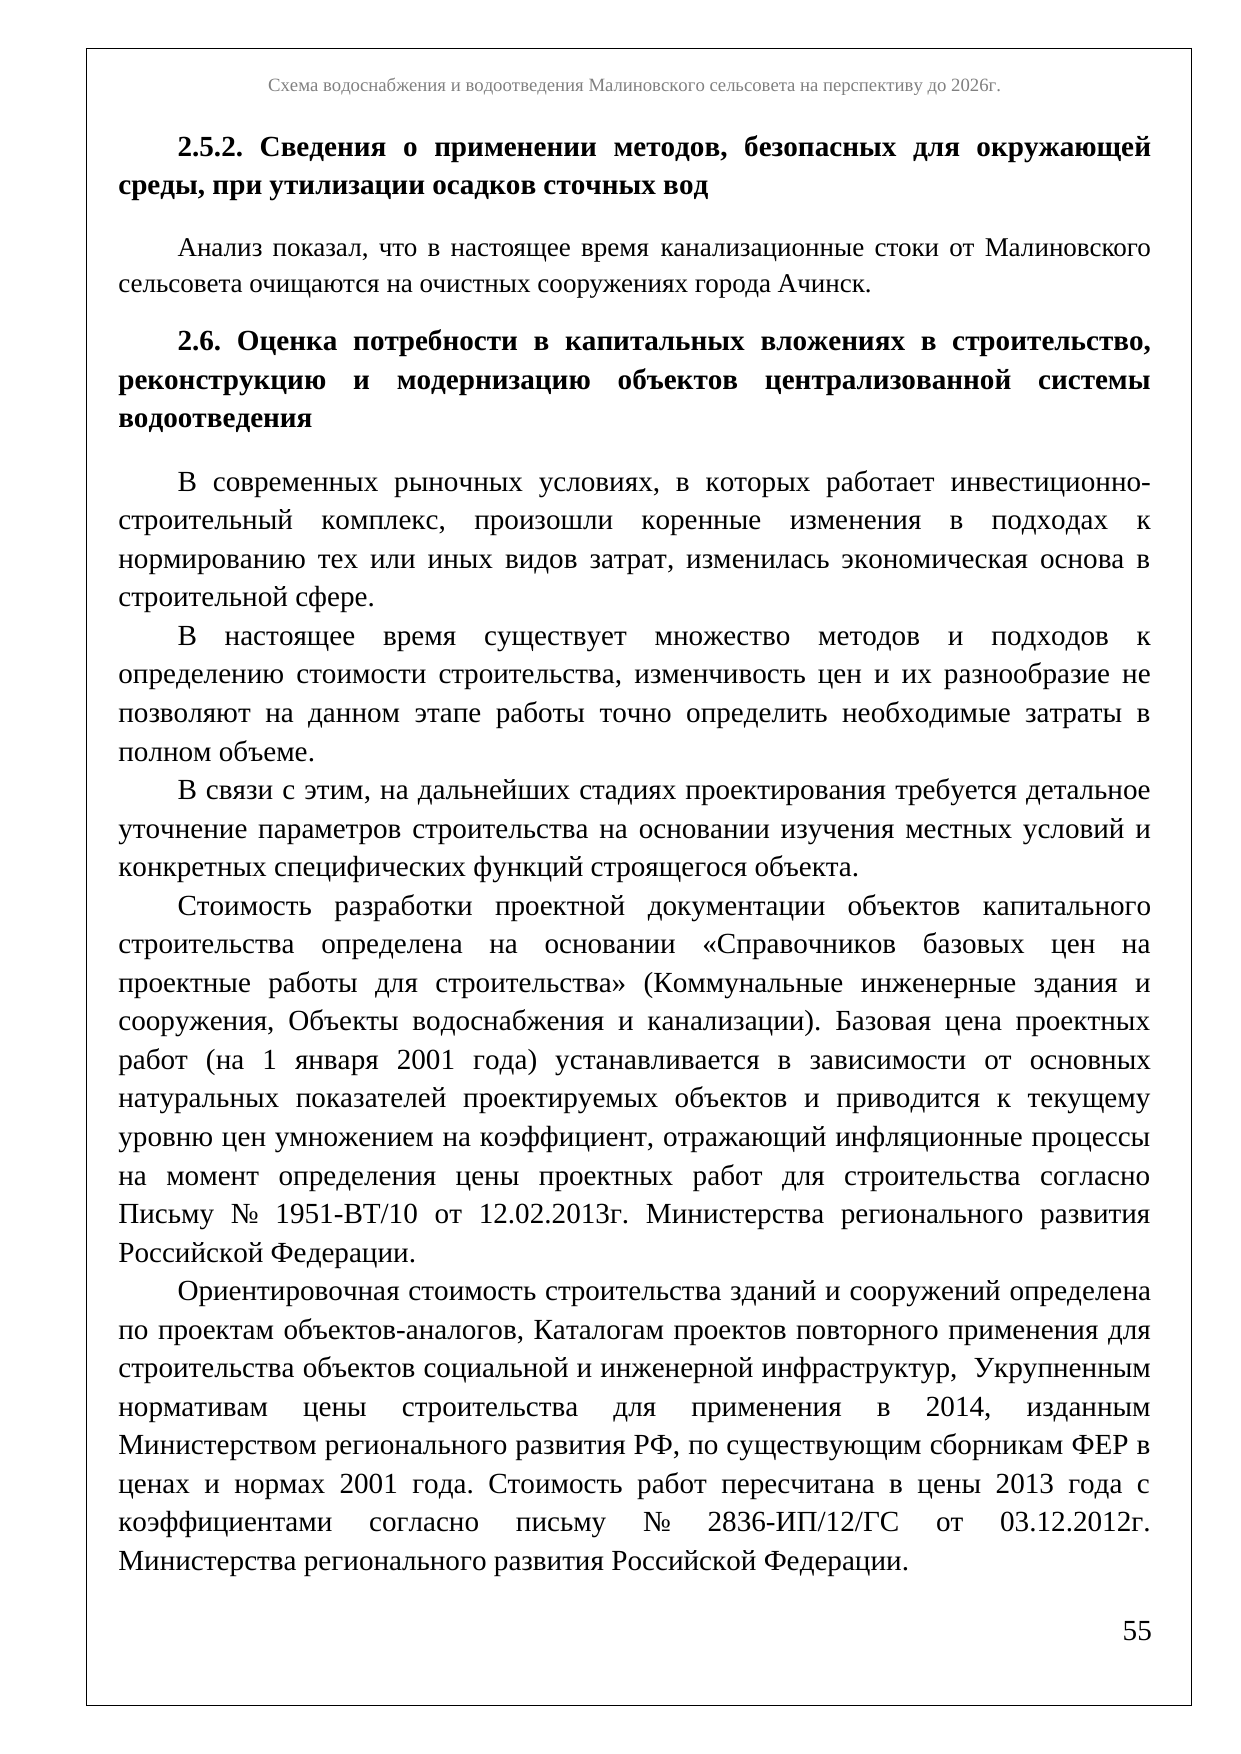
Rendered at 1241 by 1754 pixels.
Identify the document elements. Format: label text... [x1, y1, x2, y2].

subtitle 2.5.2. Сведения о применении методов, безопасных для окружающей среды, при утилизации осадков сточных вод [118, 129, 1152, 201]
text Анализ показал, что в настоящее время канализационные стоки от Малиновского сельсовета очищаются на очистных сооружениях города Ачинск. [118, 231, 1152, 298]
text В современных рыночных условиях, в которых работает инвестиционно-строительный комплекс, произошли коренные изменения в подходах к нормированию тех или иных видов затрат, изменилась экономическая основа в строительной сфере. [118, 464, 1152, 613]
text В настоящее время существует множество методов и подходов к определению стоимости строительства, изменчивость цен и их разнообразие не позволяют на данном этапе работы точно определить необходимые затраты в полном объеме. [118, 618, 1152, 767]
text В связи с этим, на дальнейших стадиях проектирования требуется детальное уточнение параметров строительства на основании изучения местных условий и конкретных специфических функций строящегося объекта. [118, 772, 1152, 883]
subtitle 2.6. Оценка потребности в капитальных вложениях в строительство, реконструкцию и модернизацию объектов централизованной системы водоотведения [118, 323, 1152, 434]
text Ориентировочная стоимость строительства зданий и сооружений определена по проектам объектов-аналогов, Каталогам проектов повторного применения для строительства объектов социальной и инженерной инфраструктур, Укрупненным нормативам цены строительства для применения в 2014, изданным Министерством регионального развития РФ, по существующим сборникам ФЕР в ценах и нормах 2001 года. Стоимость работ пересчитана в цены 2013 года с коэффициентами согласно письму № 2836-ИП/12/ГС от 03.12.2012г. Министерства регионального развития Российской Федерации. [118, 1273, 1152, 1577]
text Стоимость разработки проектной документации объектов капитального строительства определена на основании «Справочников базовых цен на проектные работы для строительства» (Коммунальные инженерные здания и сооружения, Объекты водоснабжения и канализации). Базовая цена проектных работ (на 1 января 2001 года) устанавливается в зависимости от основных натуральных показателей проектируемых объектов и приводится к текущему уровню цен умножением на коэффициент, отражающий инфляционные процессы на момент определения цены проектных работ для строительства согласно Письму № 1951-ВТ/10 от 12.02.2013г. Министерства регионального развития Российской Федерации. [118, 888, 1152, 1268]
